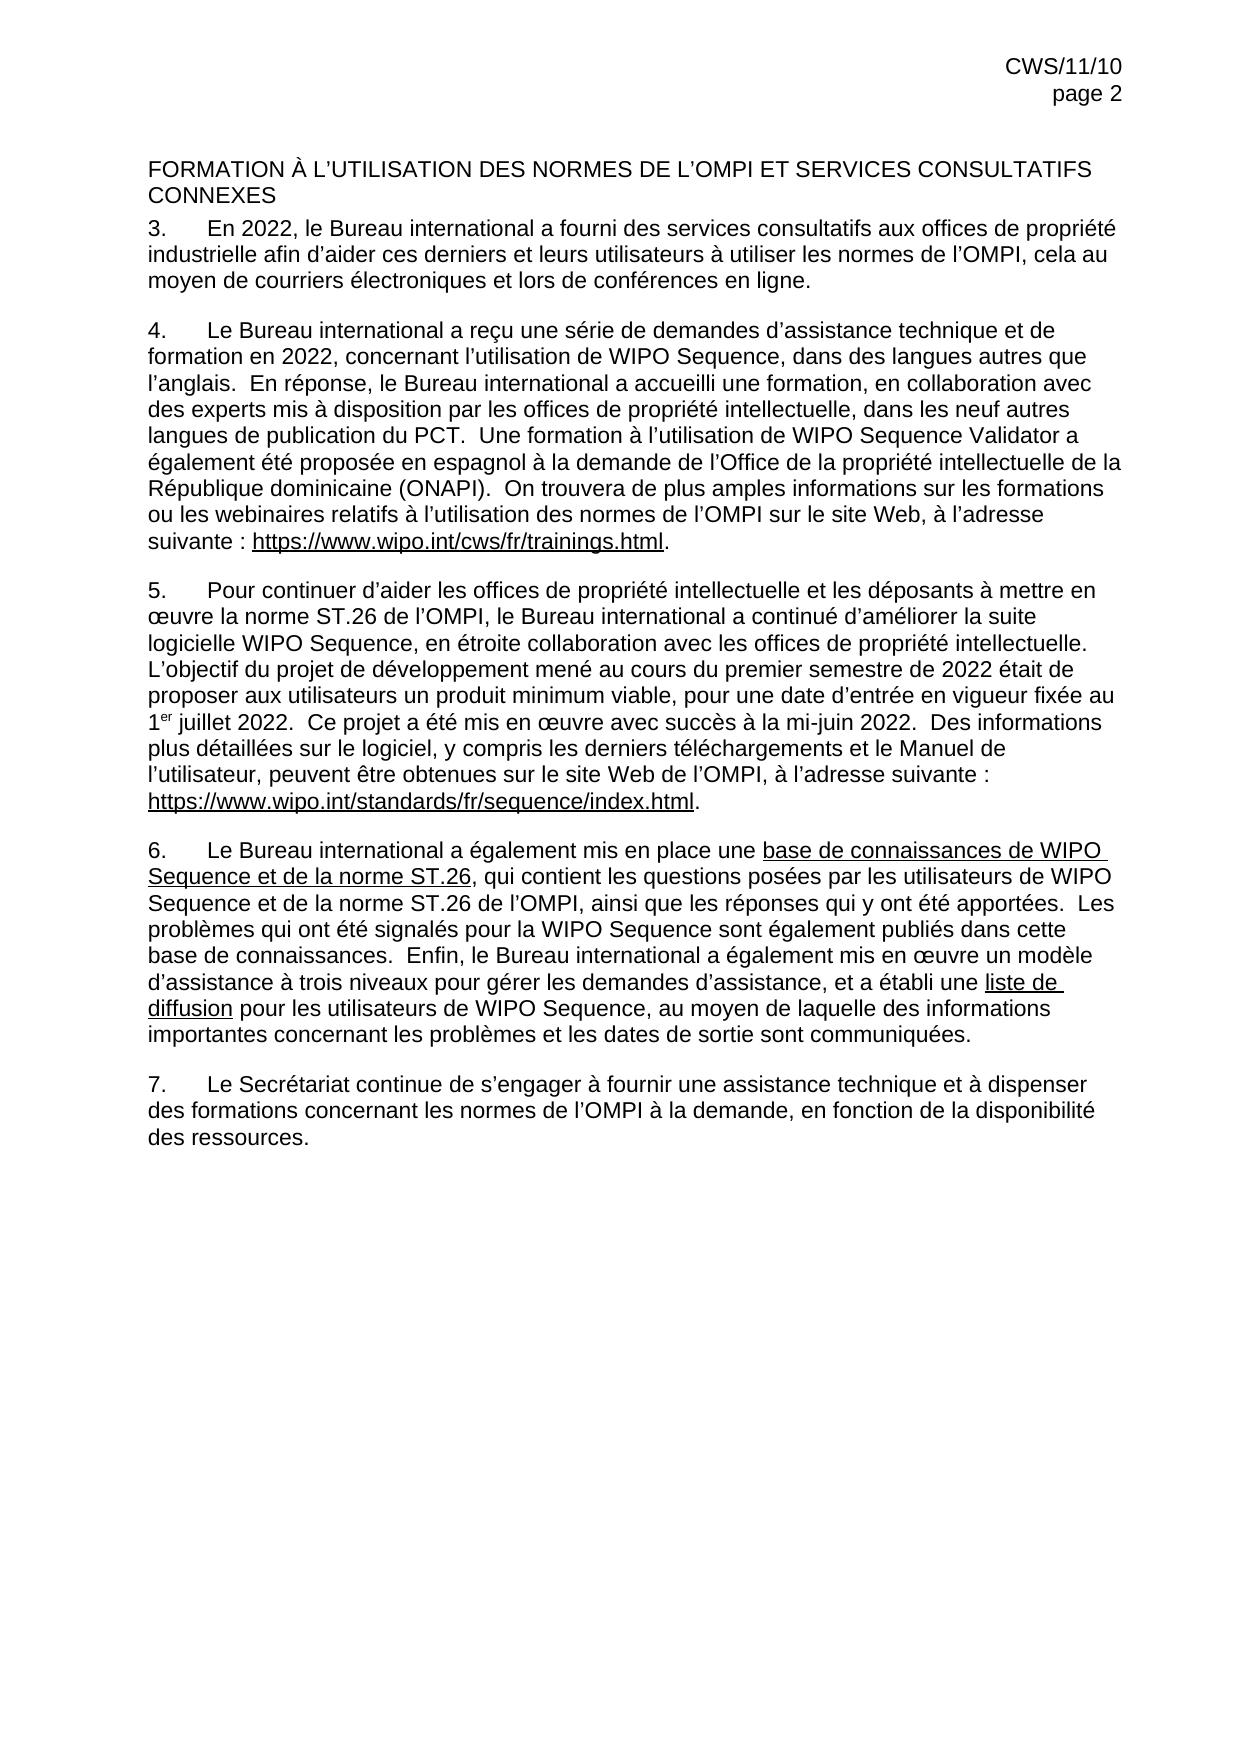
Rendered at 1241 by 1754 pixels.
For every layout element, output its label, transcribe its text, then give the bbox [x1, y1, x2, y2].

text Pour continuer d’aider les offices de propriété intellectuelle et les déposants à mettre en œuvre la norme ST.26 de l’OMPI, le Bureau international a continué d’améliorer la suite logicielle WIPO Sequence, en étroite collaboration avec les offices de propriété intellectuelle. L’objectif du projet de développement mené au cours du premier semestre de 2022 était de proposer aux utilisateurs un produit minimum viable, pour une date d’entrée en vigueur fixée au 1er juillet 2022. Ce projet a été mis en œuvre avec succès à la mi-juin 2022. Des informations plus détaillées sur le logiciel, y compris les derniers téléchargements et le Manuel de l’utilisateur, peuvent être obtenues sur le site Web de l’OMPI, à l’adresse suivante : https://www.wipo.int/standards/fr/sequence/index.html. [148, 577, 1122, 814]
text Le Bureau international a également mis en place une base de connaissances de WIPO Sequence et de la norme ST.26, qui contient les questions posées par les utilisateurs de WIPO Sequence et de la norme ST.26 de l’OMPI, ainsi que les réponses qui y ont été apportées. Les problèmes qui ont été signalés pour la WIPO Sequence sont également publiés dans cette base de connaissances. Enfin, le Bureau international a également mis en œuvre un modèle d’assistance à trois niveaux pour gérer les demandes d’assistance, et a établi une liste de diffusion pour les utilisateurs de WIPO Sequence, au moyen de laquelle des informations importantes concernant les problèmes et les dates de sortie sont communiquées. [148, 837, 1122, 1048]
subtitle Formation à l’utilisation des normes de l’OMPI et services consultatifs connexes [148, 156, 1122, 208]
text Le Secrétariat continue de s’engager à fournir une assistance technique et à dispenser des formations concernant les normes de l’OMPI à la demande, en fonction de la disponibilité des ressources. [148, 1071, 1122, 1176]
text En 2022, le Bureau international a fourni des services consultatifs aux offices de propriété industrielle afin d’aider ces derniers et leurs utilisateurs à utiliser les normes de l’OMPI, cela au moyen de courriers électroniques et lors de conférences en ligne. [148, 215, 1122, 294]
text Le Bureau international a reçu une série de demandes d’assistance technique et de formation en 2022, concernant l’utilisation de WIPO Sequence, dans des langues autres que l’anglais. En réponse, le Bureau international a accueilli une formation, en collaboration avec des experts mis à disposition par les offices de propriété intellectuelle, dans les neuf autres langues de publication du PCT. Une formation à l’utilisation de WIPO Sequence Validator a également été proposée en espagnol à la demande de l’Office de la propriété intellectuelle de la République dominicaine (ONAPI). On trouvera de plus amples informations sur les formations ou les webinaires relatifs à l’utilisation des normes de l’OMPI sur le site Web, à l’adresse suivante : https://www.wipo.int/cws/fr/trainings.html. [148, 317, 1122, 554]
